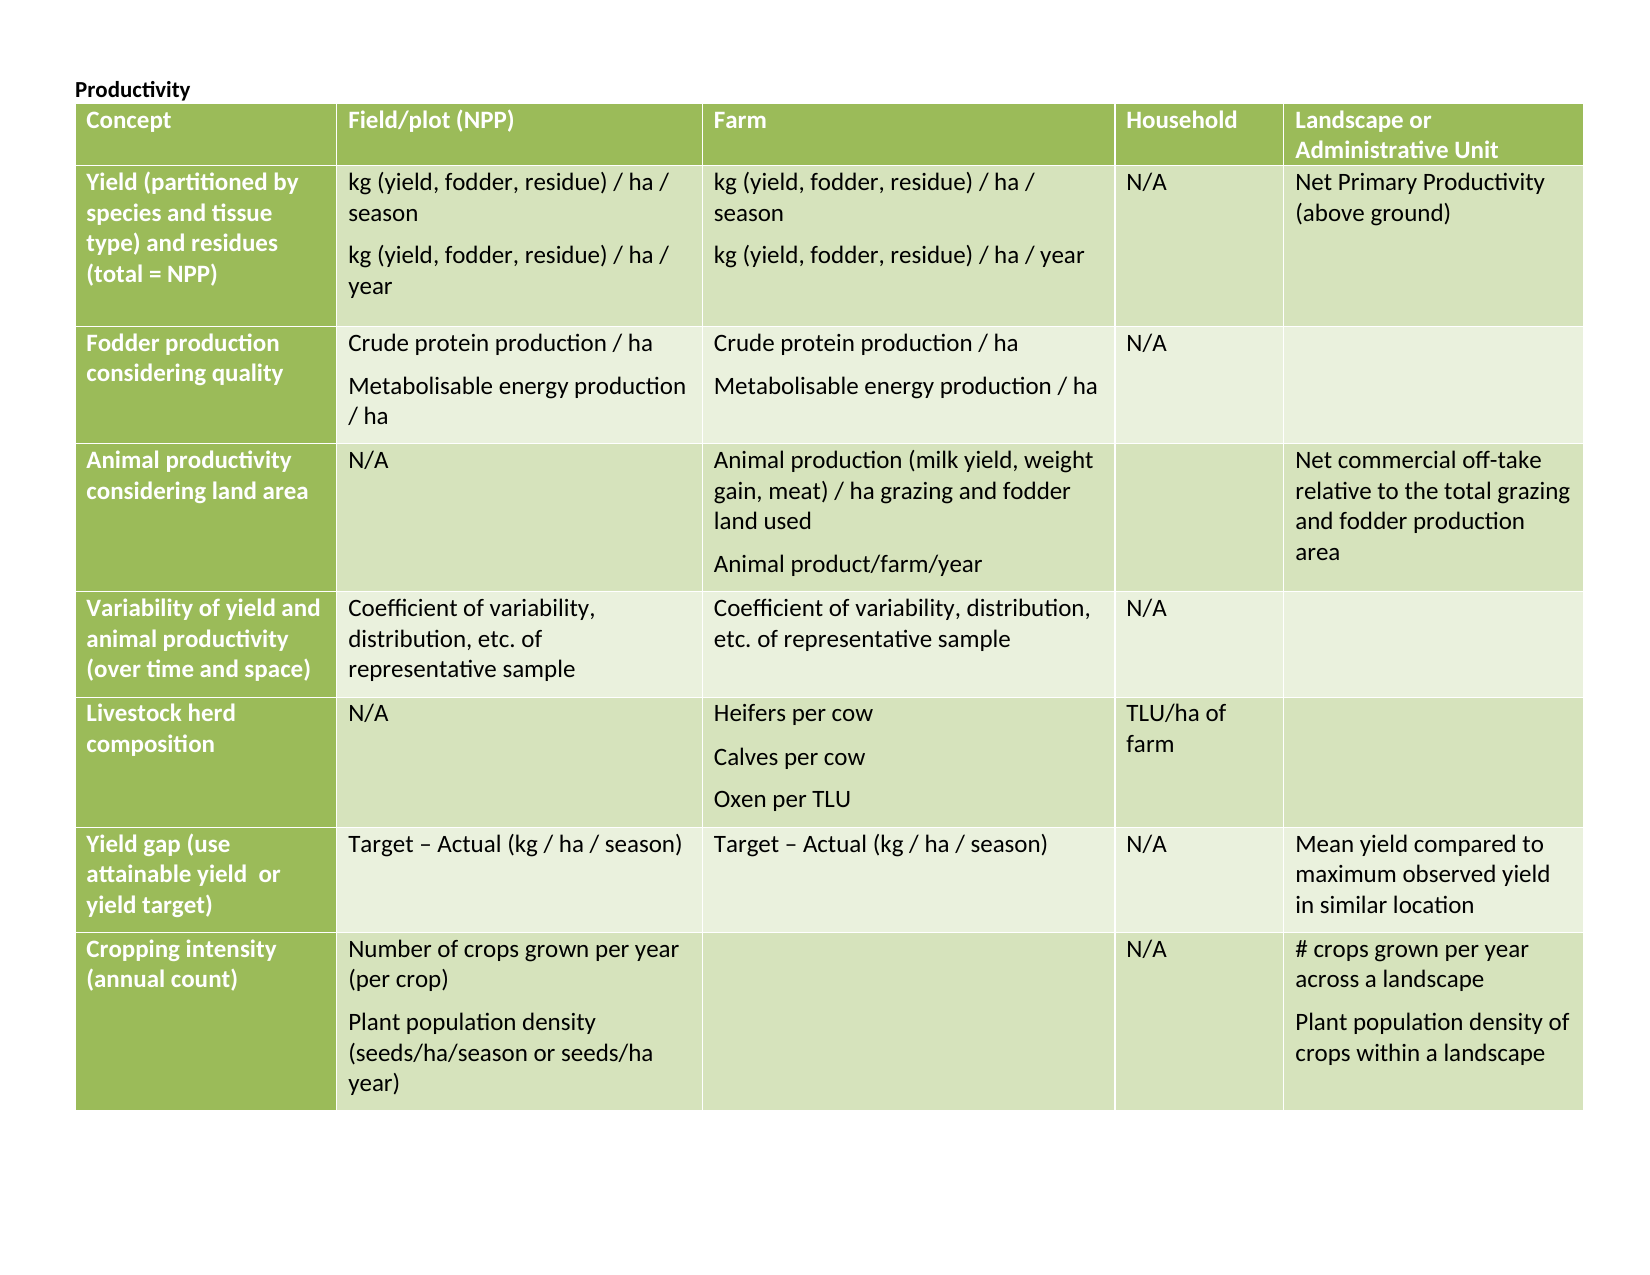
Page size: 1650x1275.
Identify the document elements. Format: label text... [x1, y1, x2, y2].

table_cell Animal production (milk yield, weight gain, meat) / ha grazing and fodder land used Animal product/farm/year [703, 444, 1114, 591]
table_cell N/A [1116, 933, 1283, 1110]
table_cell [703, 933, 1114, 1110]
table_cell # crops grown per year across a landscape Plant population density of crops within a landscape [1284, 933, 1583, 1110]
table_cell Target – Actual (kg / ha / season) [703, 828, 1114, 932]
table_cell Livestock herd composition [76, 698, 336, 827]
table_cell Animal productivity considering land area [76, 444, 336, 591]
table_header Farm [703, 104, 1114, 165]
table_cell N/A [1116, 828, 1283, 932]
table_header Field/plot (NPP) [337, 104, 702, 165]
table_cell Cropping intensity (annual count) [76, 933, 336, 1110]
table_cell kg (yield, fodder, residue) / ha / season kg (yield, fodder, residue) / ha / year [337, 166, 702, 326]
table_cell Crude protein production / ha Metabolisable energy production / ha [703, 327, 1114, 443]
table_cell Coefficient of variability, distribution, etc. of representative sample [337, 592, 702, 697]
table_cell N/A [337, 698, 702, 827]
table_cell TLU/ha of farm [1116, 698, 1283, 827]
table_cell [1284, 327, 1583, 443]
table_cell Heifers per cow Calves per cow Oxen per TLU [703, 698, 1114, 827]
text Productivity [75, 75, 1563, 103]
table_cell Mean yield compared to maximum observed yield in similar location [1284, 828, 1583, 932]
table_cell Crude protein production / ha Metabolisable energy production / ha [337, 327, 702, 443]
table_cell Target – Actual (kg / ha / season) [337, 828, 702, 932]
table_cell N/A [1116, 166, 1283, 326]
table_cell kg (yield, fodder, residue) / ha / season kg (yield, fodder, residue) / ha / year [703, 166, 1114, 326]
table_cell Net Primary Productivity (above ground) [1284, 166, 1583, 326]
table_header Concept [76, 104, 336, 165]
table_cell [1284, 592, 1583, 697]
table_cell Coefficient of variability, distribution, etc. of representative sample [703, 592, 1114, 697]
table_cell Number of crops grown per year (per crop) Plant population density (seeds/ha/season or seeds/ha year) [337, 933, 702, 1110]
table_cell Fodder production considering quality [76, 327, 336, 443]
table_cell Yield gap (use attainable yield or yield target) [76, 828, 336, 932]
table_cell Net commercial off-take relative to the total grazing and fodder production area [1284, 444, 1583, 591]
table_header Household [1116, 104, 1283, 165]
table_cell [1116, 444, 1283, 591]
table_cell Yield (partitioned by species and tissue type) and residues (total = NPP) [76, 166, 336, 326]
table_cell N/A [337, 444, 702, 591]
table_cell [1284, 698, 1583, 827]
table_cell Variability of yield and animal productivity (over time and space) [76, 592, 336, 697]
table_cell N/A [1116, 327, 1283, 443]
table_header Landscape or Administrative Unit [1284, 104, 1583, 165]
table_cell N/A [1116, 592, 1283, 697]
